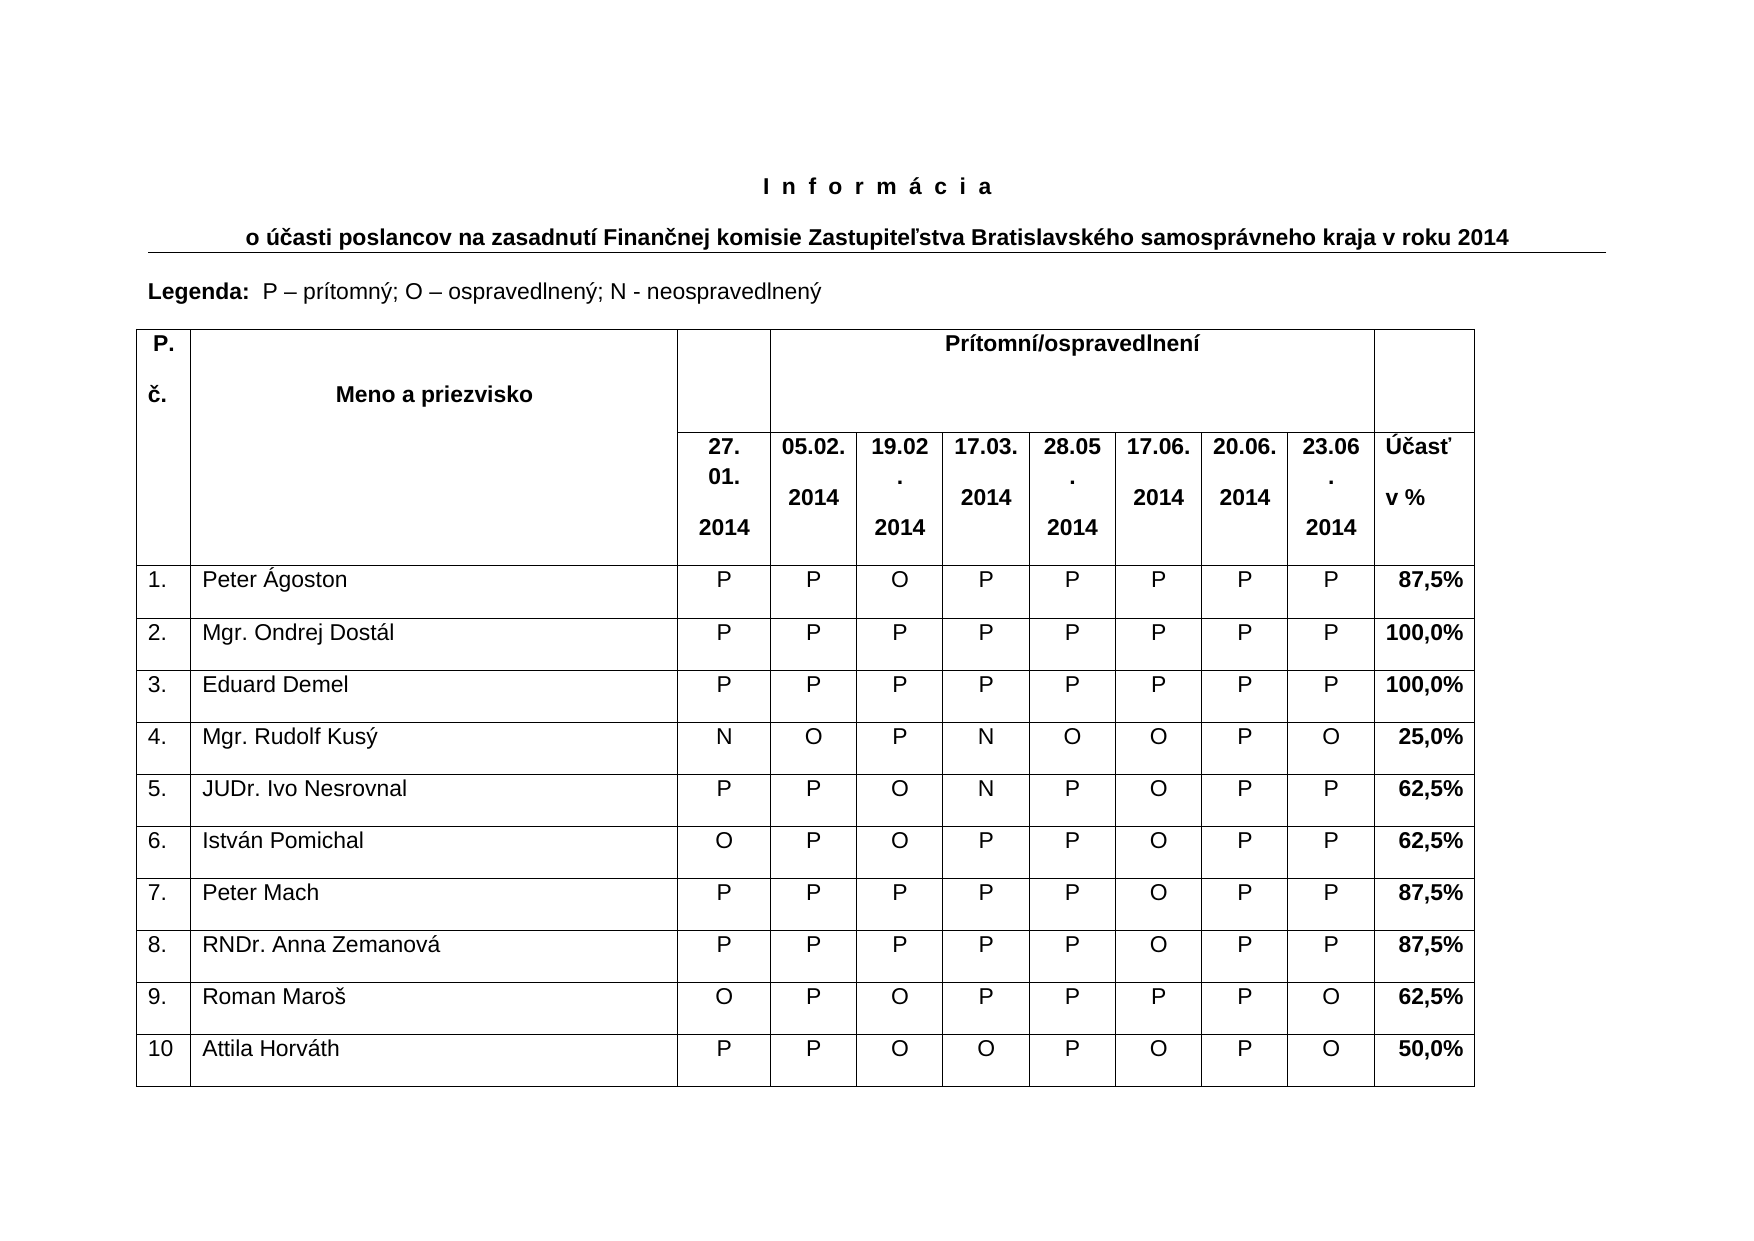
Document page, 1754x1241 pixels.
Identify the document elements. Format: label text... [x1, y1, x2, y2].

table_cell 6. [137, 827, 190, 878]
table_cell P [1202, 879, 1287, 930]
table_cell P [1202, 1035, 1287, 1086]
table_cell P [857, 723, 942, 774]
table_cell P [1202, 619, 1287, 669]
table_cell P [943, 827, 1029, 878]
table_cell P [1288, 775, 1374, 826]
table_cell O [857, 775, 942, 826]
table_cell P [1288, 931, 1374, 982]
table_cell István Pomichal [191, 827, 677, 878]
table_cell 9. [137, 983, 190, 1034]
table_cell Roman Maroš [191, 983, 677, 1034]
table_cell 05.02. 2014 [771, 433, 856, 565]
table_cell O [1288, 983, 1374, 1034]
table_cell 87,5% [1375, 931, 1474, 982]
table_header P. č. [137, 330, 190, 565]
table_cell P [771, 827, 856, 878]
table_cell P [943, 566, 1029, 617]
table_cell P [943, 879, 1029, 930]
table_cell 87,5% [1375, 879, 1474, 930]
table_cell P [771, 619, 856, 669]
table_cell P [1202, 566, 1287, 617]
table_cell 17.06. 2014 [1116, 433, 1201, 565]
text Legenda: P – prítomný; O – ospravedlnený; N - neospravedlnený [148, 278, 1606, 304]
table_cell P [857, 671, 942, 722]
table_cell O [1116, 775, 1201, 826]
table_header [678, 330, 770, 432]
table_cell P [678, 879, 770, 930]
table_cell P [943, 619, 1029, 669]
table_cell O [857, 983, 942, 1034]
table_cell 4. [137, 723, 190, 774]
table_cell 7. [137, 879, 190, 930]
table_cell 100,0% [1375, 671, 1474, 722]
table_cell P [1202, 827, 1287, 878]
table_cell P [1030, 827, 1115, 878]
table_cell P [1030, 775, 1115, 826]
table_cell P [771, 983, 856, 1034]
table_cell P [857, 879, 942, 930]
table_cell 62,5% [1375, 827, 1474, 878]
table_cell O [857, 566, 942, 617]
table_cell P [678, 1035, 770, 1086]
table_cell O [1116, 827, 1201, 878]
table_cell 28.05. 2014 [1030, 433, 1115, 565]
table_cell P [943, 983, 1029, 1034]
table_cell 62,5% [1375, 983, 1474, 1034]
table_cell P [1202, 931, 1287, 982]
table_cell P [1116, 566, 1201, 617]
table_cell O [1116, 931, 1201, 982]
table_cell P [1202, 671, 1287, 722]
table_cell P [771, 1035, 856, 1086]
table_cell 62,5% [1375, 775, 1474, 826]
table_cell O [771, 723, 856, 774]
table_cell P [1030, 566, 1115, 617]
table_cell 27. 01. 2014 [678, 433, 770, 565]
table_cell P [678, 775, 770, 826]
table_cell P [1288, 827, 1374, 878]
table_cell 25,0% [1375, 723, 1474, 774]
table_cell 87,5% [1375, 566, 1474, 617]
table_cell P [1030, 619, 1115, 669]
table_cell P [1030, 879, 1115, 930]
text o účasti poslancov na zasadnutí Finančnej komisie Zastupiteľstva Bratislavského samosprávneho kraja v roku 2014 [148, 224, 1606, 252]
table_cell 19.02. 2014 [857, 433, 942, 565]
table_cell P [771, 931, 856, 982]
table_cell P [1030, 1035, 1115, 1086]
table_cell N [943, 775, 1029, 826]
table_cell O [678, 827, 770, 878]
table_cell O [857, 827, 942, 878]
table_cell 17.03. 2014 [943, 433, 1029, 565]
table_cell 3. [137, 671, 190, 722]
table_cell O [1116, 723, 1201, 774]
table_cell P [678, 619, 770, 669]
table_cell P [1288, 879, 1374, 930]
table_cell Mgr. Rudolf Kusý [191, 723, 677, 774]
table_cell O [1116, 879, 1201, 930]
table_header Meno a priezvisko [191, 330, 677, 565]
text Informácia [148, 173, 1606, 199]
table_cell 5. [137, 775, 190, 826]
table_cell P [771, 879, 856, 930]
table_cell 50,0% [1375, 1035, 1474, 1086]
table_cell Eduard Demel [191, 671, 677, 722]
table_cell P [678, 566, 770, 617]
table_cell N [943, 723, 1029, 774]
table_cell O [1288, 723, 1374, 774]
table_cell Peter Ágoston [191, 566, 677, 617]
table_cell 8. [137, 931, 190, 982]
table_cell N [678, 723, 770, 774]
table_cell P [1202, 775, 1287, 826]
table_cell 10. [137, 1035, 190, 1086]
table_cell P [1288, 619, 1374, 669]
table_cell O [1116, 1035, 1201, 1086]
table_cell P [857, 619, 942, 669]
table_cell 2. [137, 619, 190, 669]
table_cell Attila Horváth [191, 1035, 677, 1086]
table_cell P [771, 671, 856, 722]
table_cell P [943, 671, 1029, 722]
table_cell 1. [137, 566, 190, 617]
table_cell O [1030, 723, 1115, 774]
table_cell P [1116, 983, 1201, 1034]
table_header [1375, 330, 1474, 432]
table_cell P [678, 931, 770, 982]
table_cell P [771, 566, 856, 617]
table_cell O [678, 983, 770, 1034]
table_cell JUDr. Ivo Nesrovnal [191, 775, 677, 826]
table_cell O [1288, 1035, 1374, 1086]
table_cell P [1030, 931, 1115, 982]
table_cell 100,0% [1375, 619, 1474, 669]
table_cell P [1116, 619, 1201, 669]
table_cell P [1288, 671, 1374, 722]
table_cell P [1116, 671, 1201, 722]
table_cell O [943, 1035, 1029, 1086]
table_cell P [1202, 723, 1287, 774]
table_cell P [1030, 671, 1115, 722]
table_cell P [771, 775, 856, 826]
table_cell P [857, 931, 942, 982]
table_cell P [1030, 983, 1115, 1034]
table_cell O [857, 1035, 942, 1086]
table_cell Mgr. Ondrej Dostál [191, 619, 677, 669]
table_cell P [943, 931, 1029, 982]
table_cell P [678, 671, 770, 722]
table_cell P [1288, 566, 1374, 617]
table_cell Peter Mach [191, 879, 677, 930]
table_header Prítomní/ospravedlnení [771, 330, 1374, 432]
table_cell P [1202, 983, 1287, 1034]
table_cell Účasť v % [1375, 433, 1474, 565]
table_cell 23.06. 2014 [1288, 433, 1374, 565]
table_cell RNDr. Anna Zemanová [191, 931, 677, 982]
table_cell 20.06. 2014 [1202, 433, 1287, 565]
